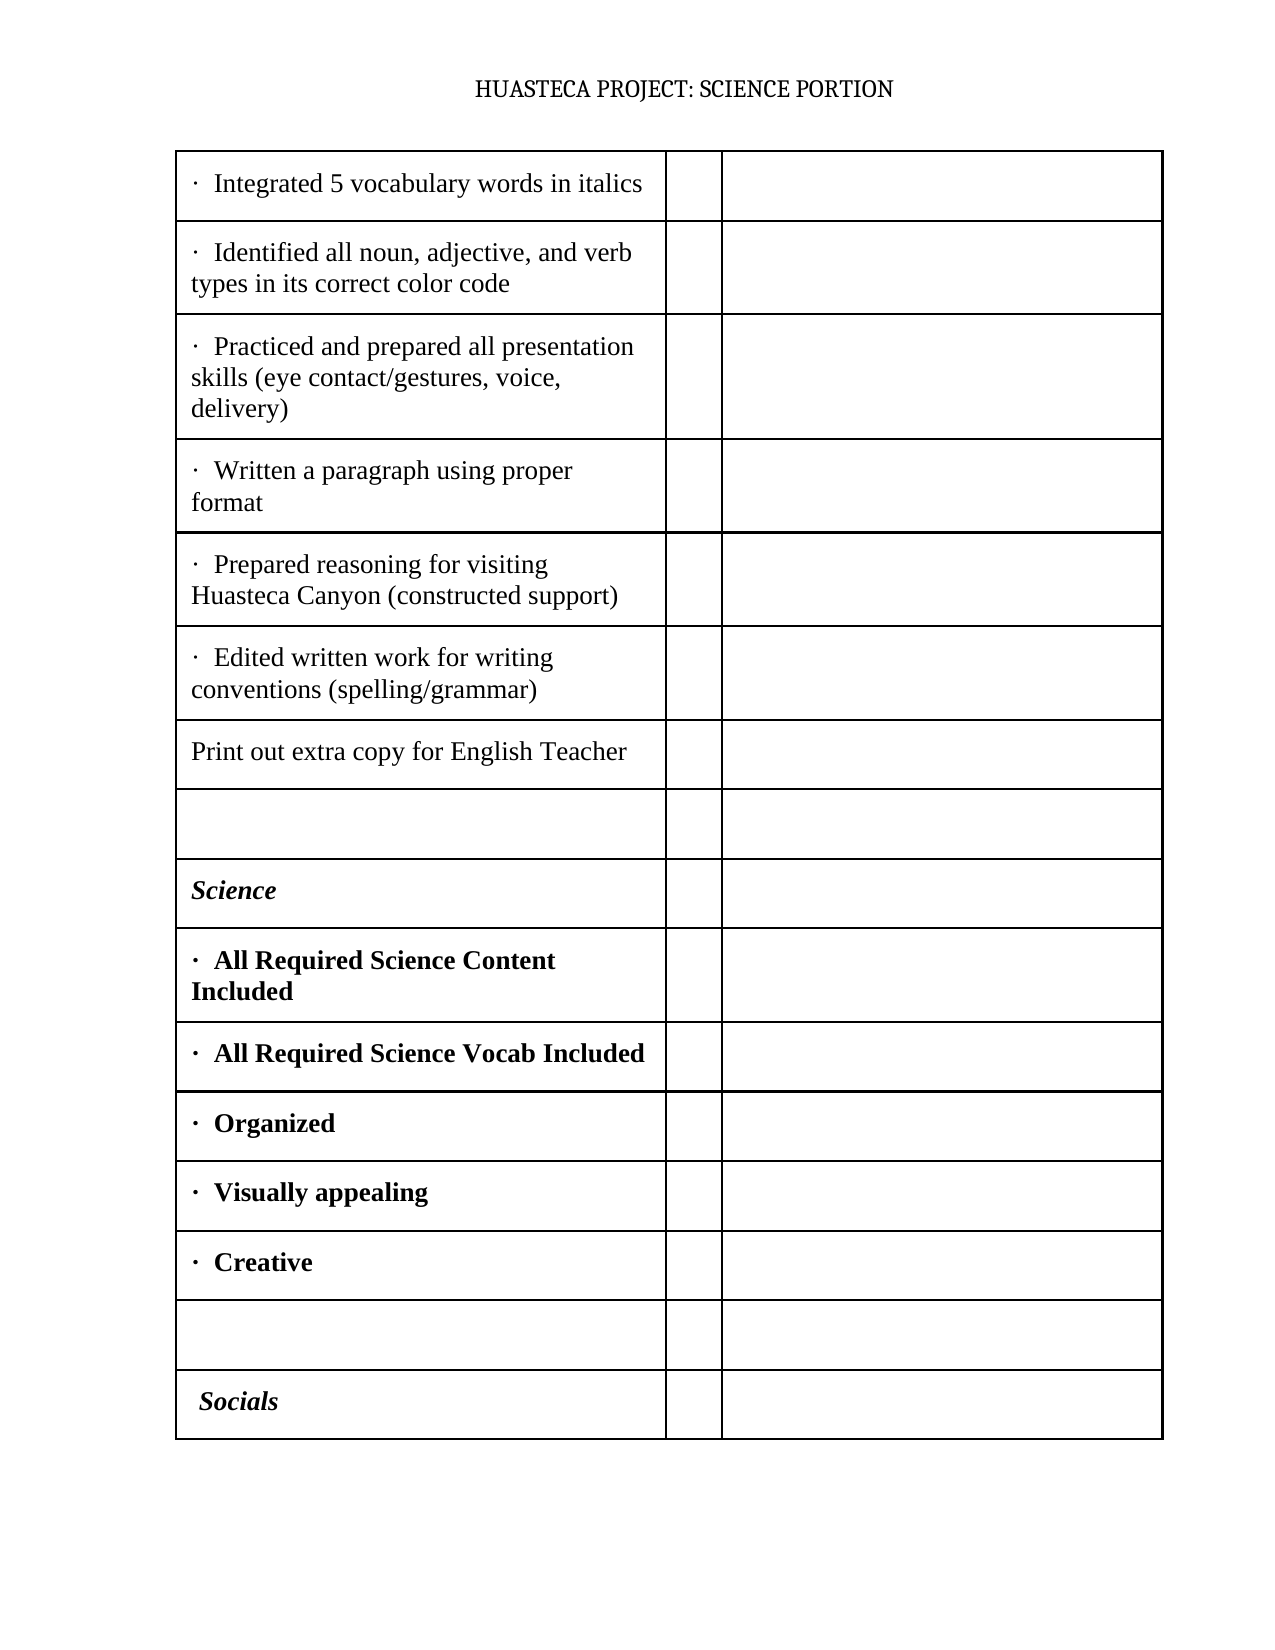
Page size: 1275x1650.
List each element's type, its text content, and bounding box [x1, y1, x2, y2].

table_cell [177, 1301, 665, 1369]
table_cell [667, 222, 721, 313]
table_cell [723, 152, 1161, 219]
table_cell [723, 1162, 1161, 1229]
table_cell [667, 790, 721, 858]
table_cell [667, 1301, 721, 1369]
table_cell [723, 1093, 1161, 1160]
table_cell [723, 790, 1161, 858]
table_cell · Integrated 5 vocabulary words in italics [177, 152, 665, 219]
table_cell Socials [177, 1371, 665, 1438]
table_cell [667, 534, 721, 625]
table_cell [723, 440, 1161, 531]
table_cell [723, 1371, 1161, 1438]
table_cell [667, 1023, 721, 1090]
table_cell [723, 627, 1161, 718]
table_cell · Visually appealing [177, 1162, 665, 1229]
table_cell [667, 152, 721, 219]
table_cell · All Required Science Content Included [177, 929, 665, 1021]
table_cell [177, 790, 665, 858]
table_cell [723, 1232, 1161, 1299]
table_cell [667, 1093, 721, 1160]
table_cell · Written a paragraph using proper format [177, 440, 665, 531]
table_cell [723, 721, 1161, 788]
table_cell [667, 929, 721, 1021]
table_cell · Identified all noun, adjective, and verb types in its correct color code [177, 222, 665, 313]
table_cell [667, 860, 721, 927]
table_cell [723, 222, 1161, 313]
table_cell [723, 534, 1161, 625]
table_cell Print out extra copy for English Teacher [177, 721, 665, 788]
table_cell · Edited written work for writing conventions (spelling/grammar) [177, 627, 665, 718]
table_cell · Organized [177, 1093, 665, 1160]
table_cell · Practiced and prepared all presentation skills (eye contact/gestures, voice, delivery) [177, 315, 665, 438]
table_cell [723, 860, 1161, 927]
table_cell [723, 929, 1161, 1021]
table_cell [723, 1301, 1161, 1369]
table_cell · All Required Science Vocab Included [177, 1023, 665, 1090]
table_cell [667, 440, 721, 531]
table_cell [667, 1232, 721, 1299]
table_cell Science [177, 860, 665, 927]
table_cell [667, 627, 721, 718]
table_cell · Creative [177, 1232, 665, 1299]
table_cell · Prepared reasoning for visiting Huasteca Canyon (constructed support) [177, 534, 665, 625]
table_cell [667, 315, 721, 438]
table_cell [667, 1371, 721, 1438]
table_cell [723, 315, 1161, 438]
table_cell [667, 721, 721, 788]
table_cell [667, 1162, 721, 1229]
table_cell [723, 1023, 1161, 1090]
